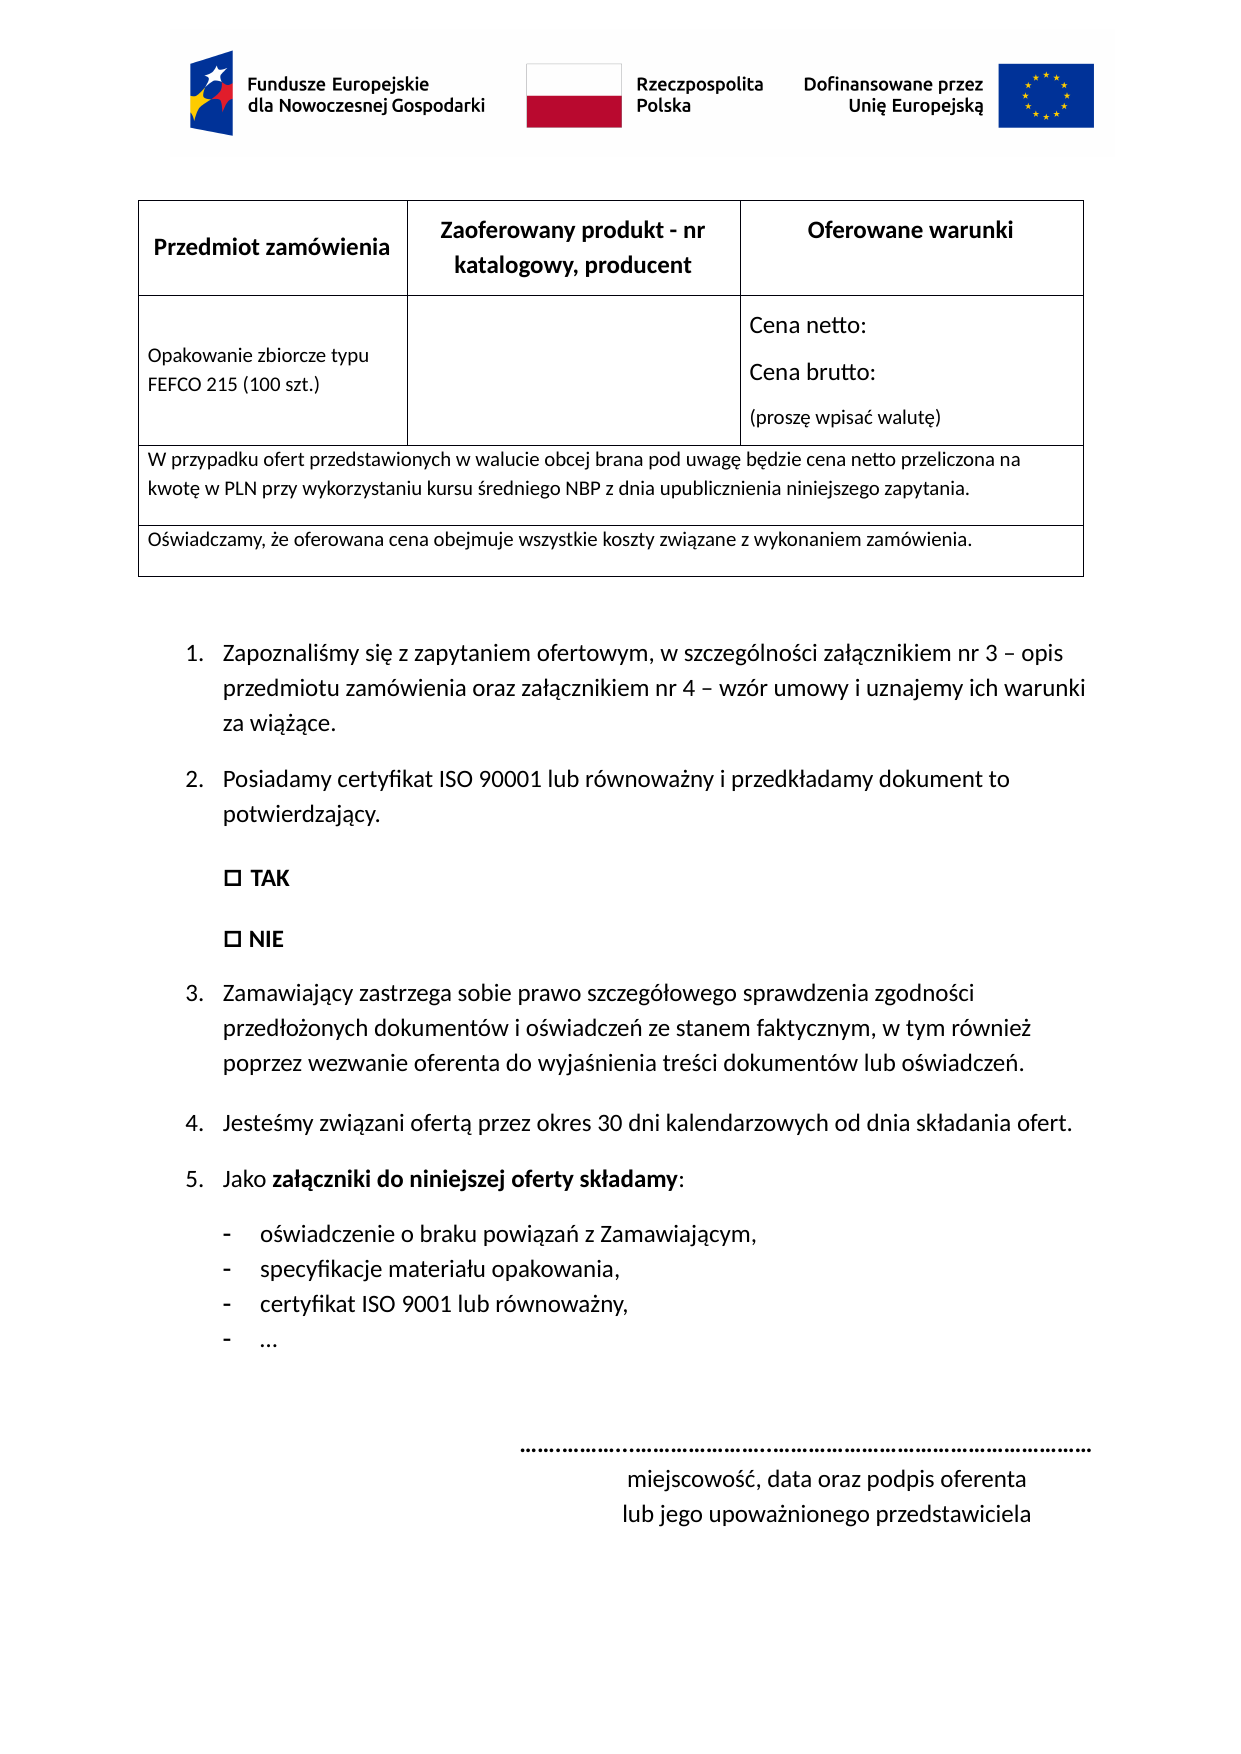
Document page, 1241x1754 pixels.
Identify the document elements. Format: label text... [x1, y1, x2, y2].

list … [223, 1324, 1092, 1354]
table_header Oferowane warunki [741, 201, 1083, 295]
list certyfikat ISO 9001 lub równoważny, [223, 1289, 1092, 1319]
list Zapoznaliśmy się z zapytaniem ofertowym, w szczególności załącznikiem nr 3 – opis przedmiotu zamówienia oraz załącznikiem nr 4 – wzór umowy i uznajemy ich warunki za wiążące. [185, 637, 1092, 738]
list oświadczenie o braku powiązań z Zamawiającym, [223, 1219, 1092, 1249]
text □ NIE [223, 915, 1092, 956]
table_cell Cena netto: Cena brutto: (proszę wpisać walutę) [741, 296, 1083, 445]
table_cell Opakowanie zbiorcze typu FEFCO 215 (100 szt.) [139, 296, 407, 445]
table_cell W przypadku ofert przedstawionych w walucie obcej brana pod uwagę będzie cena netto przeliczona na kwotę w PLN przy wykorzystaniu kursu średniego NBP z dnia upublicznienia niniejszego zapytania. [139, 446, 1083, 525]
text □ TAK [223, 854, 1092, 894]
table_cell Oświadczamy, że oferowana cena obejmuje wszystkie koszty związane z wykonaniem zamówienia. [139, 526, 1083, 576]
list Posiadamy certyfikat ISO 90001 lub równoważny i przedkładamy dokument to potwierdzający. [185, 763, 1092, 828]
table_header Przedmiot zamówienia [139, 201, 407, 295]
list specyfikacje materiału opakowania, [223, 1254, 1092, 1284]
table_header Zaoferowany produkt - nr katalogowy, producent [408, 201, 740, 295]
list Jesteśmy związani ofertą przez okres 30 dni kalendarzowych od dnia składania ofert. [185, 1107, 1092, 1137]
list Zamawiający zastrzega sobie prawo szczegółowego sprawdzenia zgodności przedłożonych dokumentów i oświadczeń ze stanem faktycznym, w tym również poprzez wezwanie oferenta do wyjaśnienia treści dokumentów lub oświadczeń. [185, 977, 1092, 1077]
list Jako załączniki do niniejszej oferty składamy: [185, 1163, 1092, 1193]
table_cell [408, 296, 740, 445]
text miejscowość, data oraz podpis oferenta lub jego upoważnionego przedstawiciela [561, 1464, 1092, 1529]
picture [169, 29, 1115, 157]
text …….………...…………………..……………………………………………… [148, 1429, 1092, 1459]
